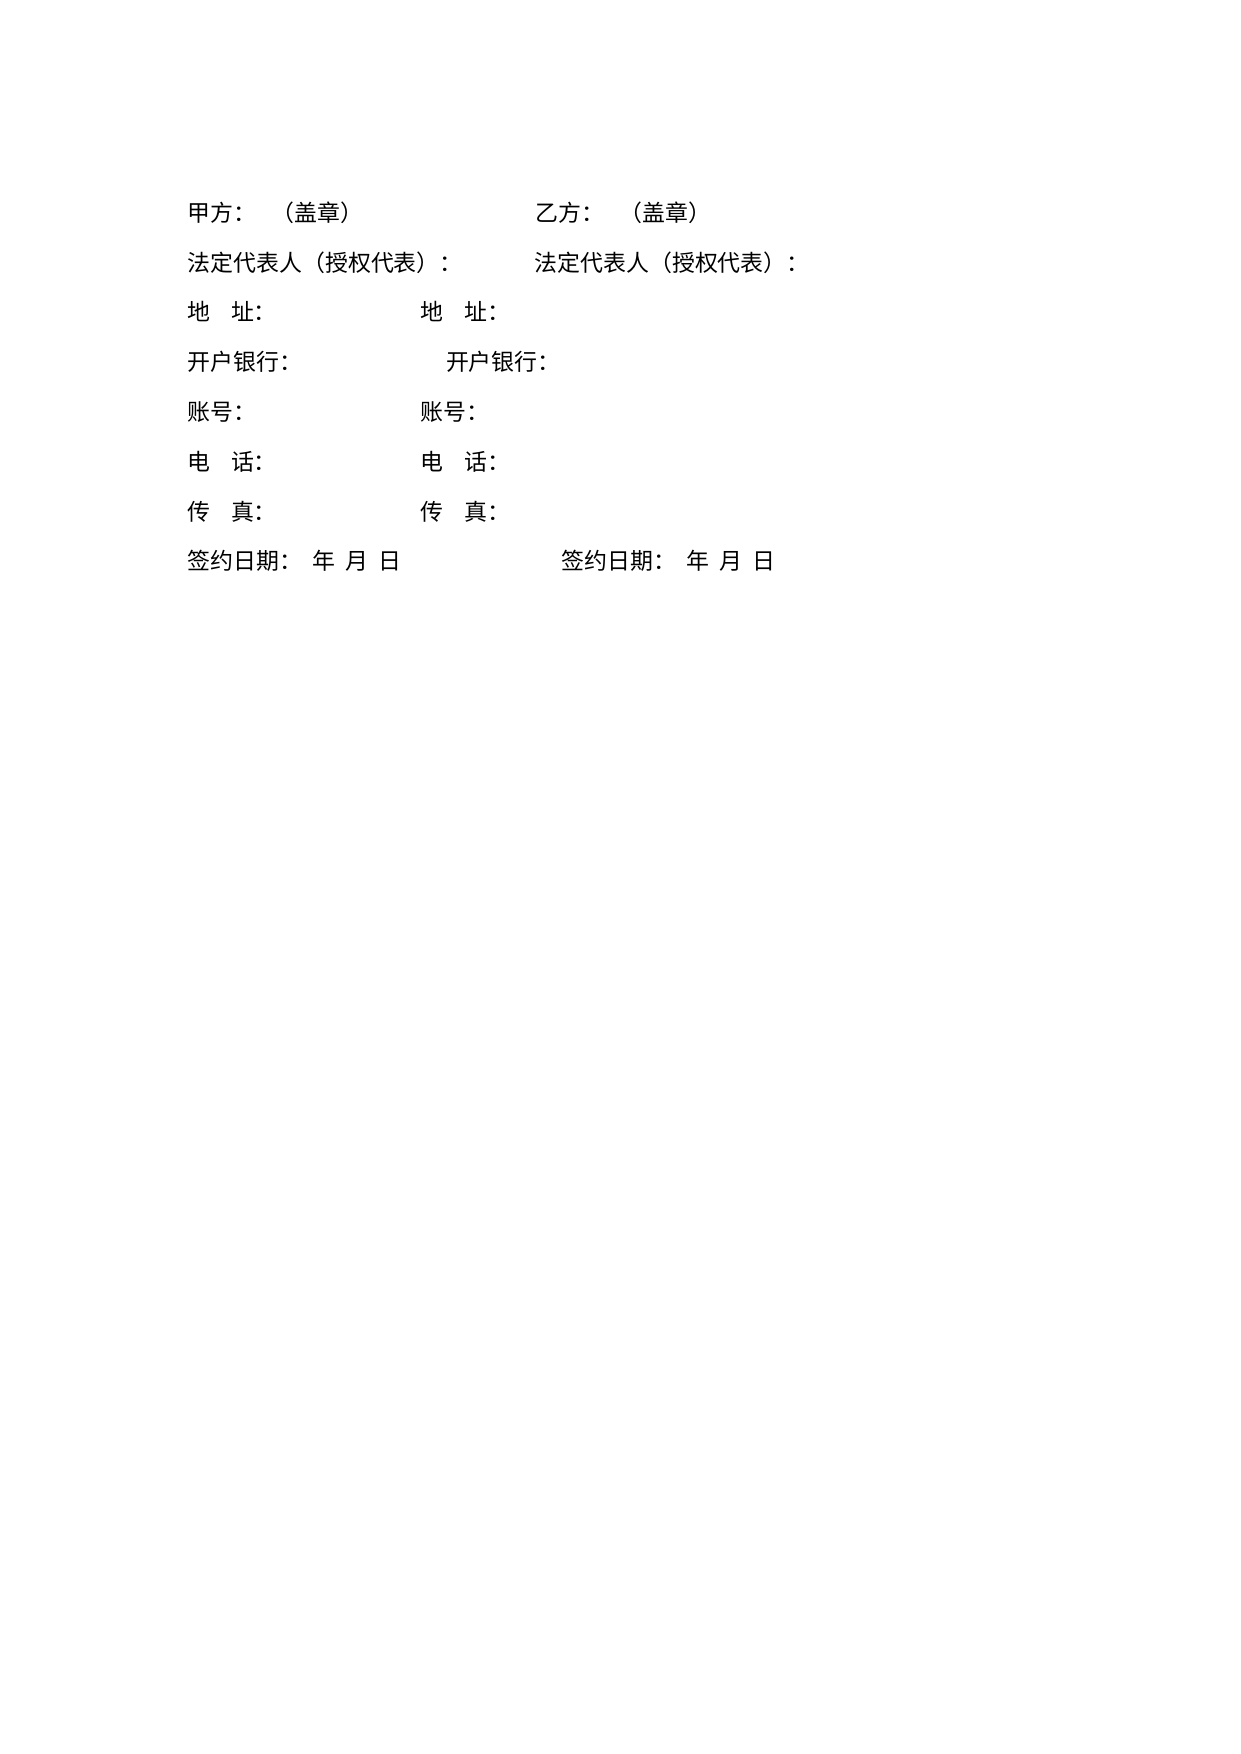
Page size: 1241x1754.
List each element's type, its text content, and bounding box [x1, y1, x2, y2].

text 账号： 账号： [187, 394, 1053, 427]
text 法定代表人（授权代表）： 法定代表人（授权代表）： [187, 244, 1053, 278]
text 地 址： 地 址： [187, 294, 1053, 327]
text 电 话： 电 话： [187, 443, 1053, 477]
text 传 真： 传 真： [187, 493, 1053, 527]
text 签约日期： 年 月 日 签约日期： 年 月 日 [187, 543, 1053, 576]
text 开户银行： 开户银行： [187, 344, 1053, 377]
text 甲方： （盖章） 乙方： （盖章） [187, 194, 1053, 228]
